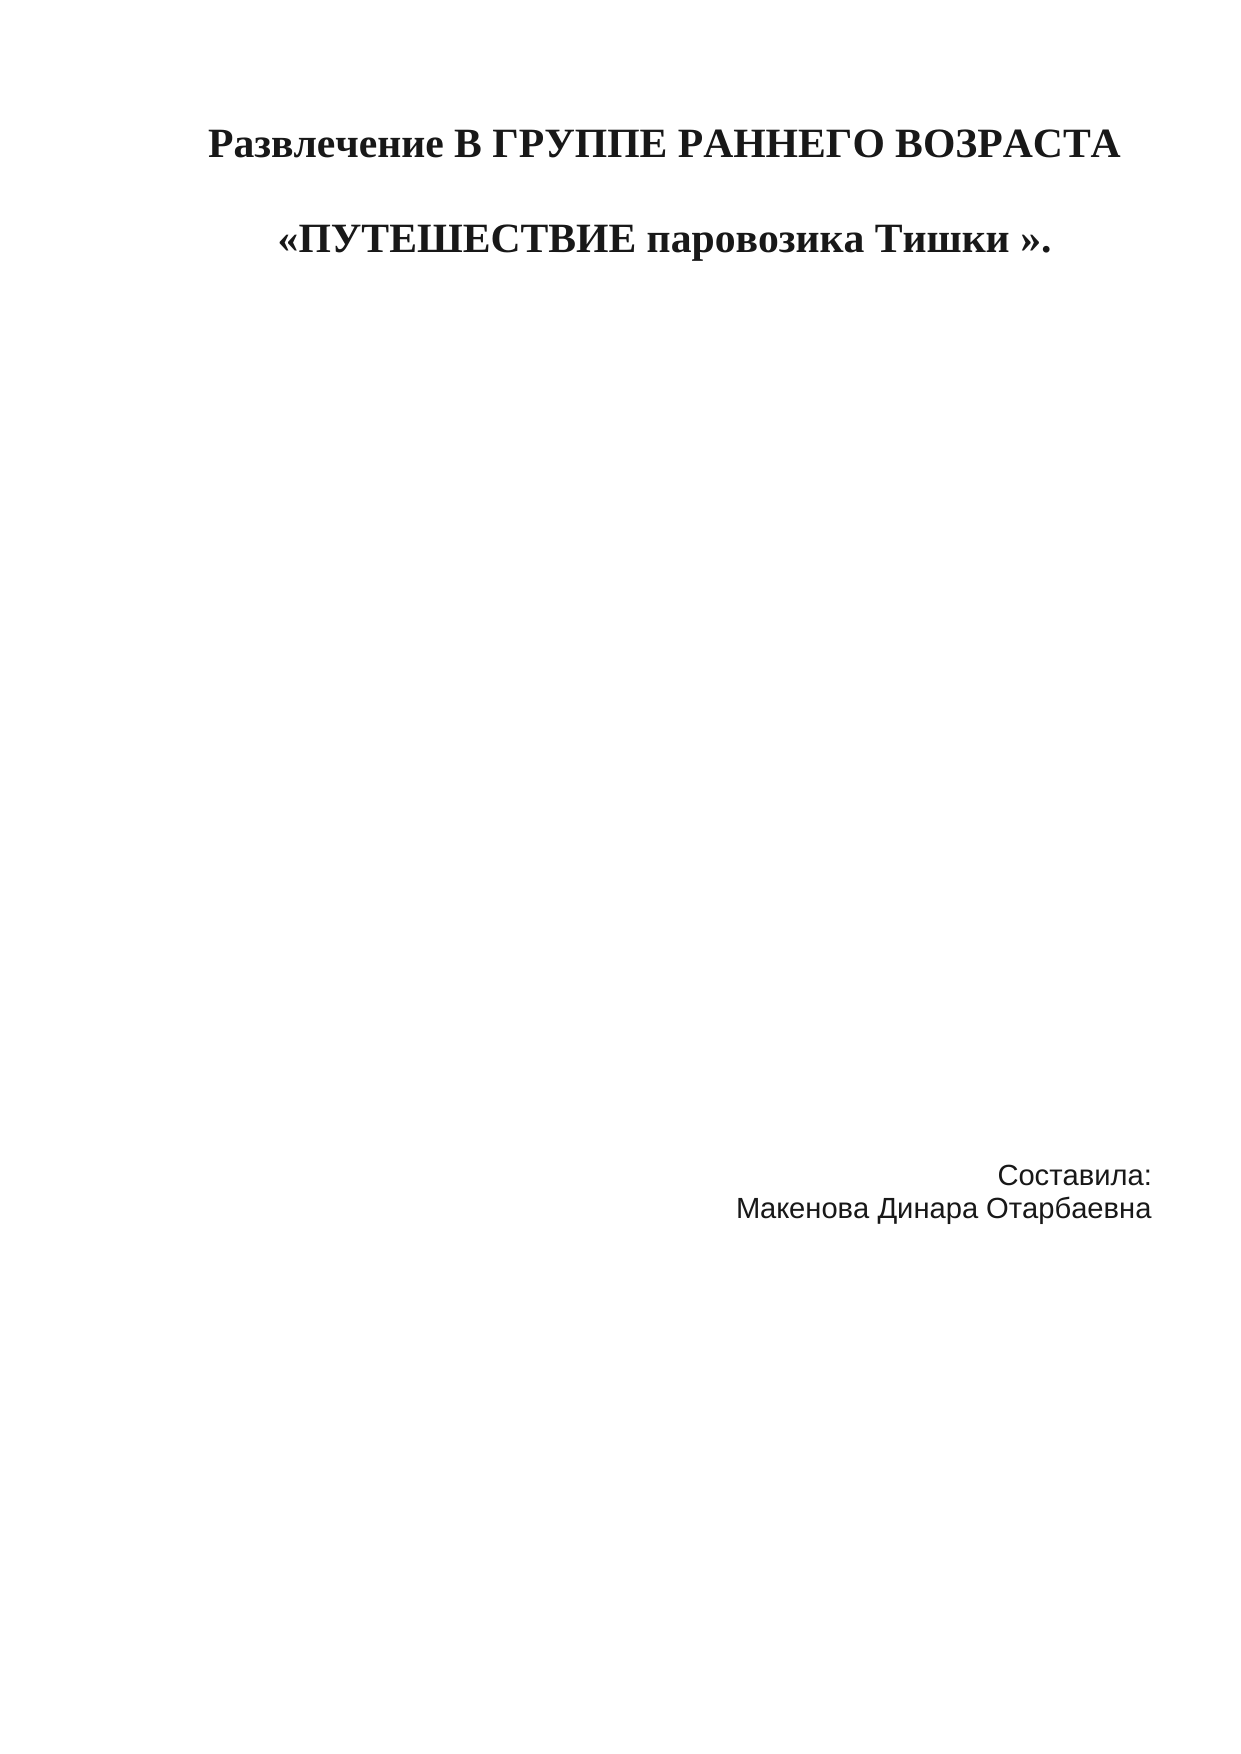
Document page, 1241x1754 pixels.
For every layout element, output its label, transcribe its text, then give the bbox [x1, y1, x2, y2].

text «ПУТЕШЕСТВИЕ паровозика Тишки ». [177, 214, 1152, 262]
text Развлечение В ГРУППЕ РАННЕГО ВОЗРАСТА [177, 118, 1152, 166]
text Макенова Динара Отарбаевна [177, 1191, 1152, 1225]
text Составила: [177, 1158, 1152, 1191]
